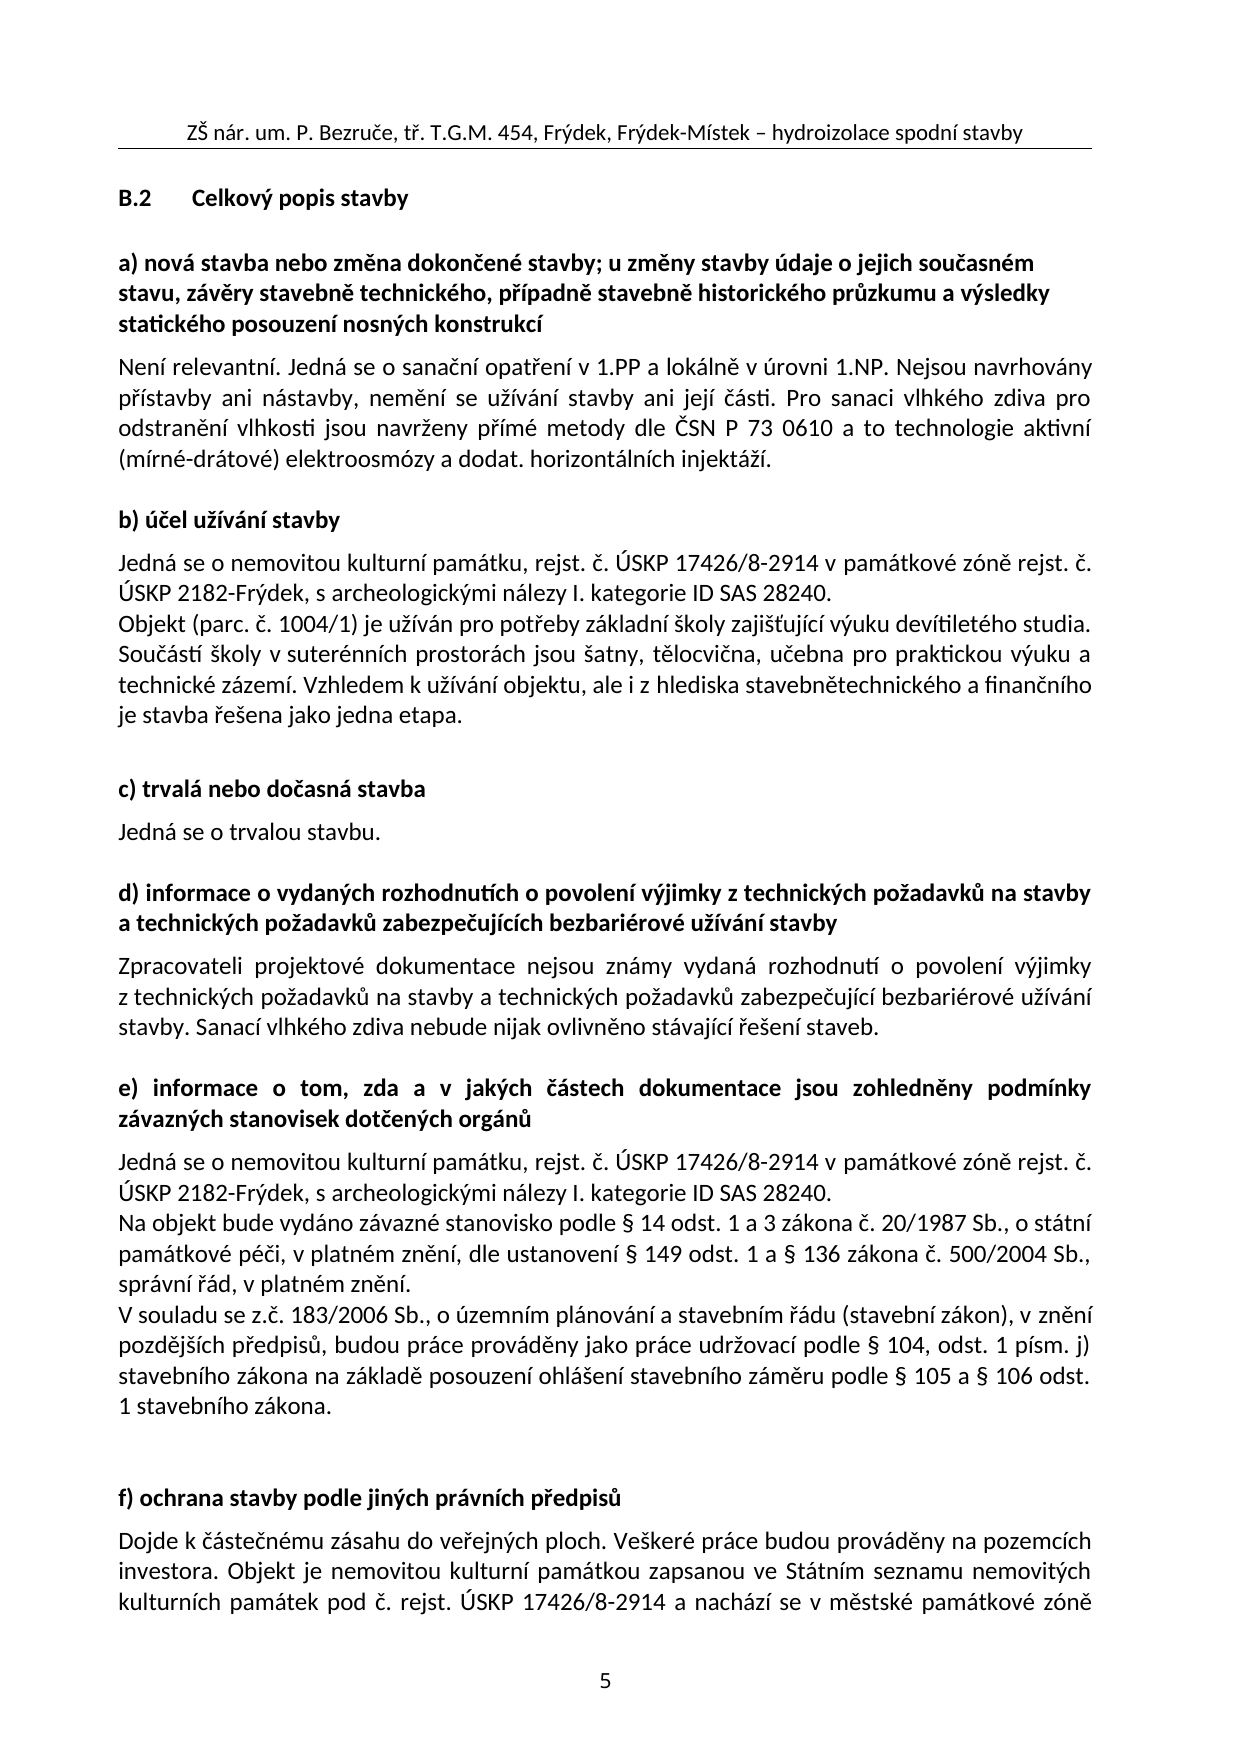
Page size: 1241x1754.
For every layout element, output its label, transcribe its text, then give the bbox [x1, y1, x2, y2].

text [118, 1525, 1092, 1616]
text V souladu se z.č. 183/2006 Sb., o územním plánování a stavebním řádu (stavební zákon), v znění pozdějších předpisů, budou práce prováděny jako práce udržovací podle § 104, odst. 1 písm. j) stavebního zákona na základě posouzení ohlášení stavebního záměru podle § 105 a § 106 odst. 1 stavebního zákona. [118, 1299, 1092, 1421]
text Jedná se o trvalou stavbu. [118, 816, 1092, 846]
text e) informace o tom, zda a v jakých částech dokumentace jsou zohledněny podmínky závazných stanovisek dotčených orgánů [118, 1073, 1092, 1134]
text Jedná se o nemovitou kulturní památku, rejst. č. ÚSKP 17426/8-2914 v památkové zóně rejst. č. ÚSKP 2182-Frýdek, s archeologickými nálezy I. kategorie ID SAS 28240. [118, 1146, 1092, 1207]
text Jedná se o nemovitou kulturní památku, rejst. č. ÚSKP 17426/8-2914 v památkové zóně rejst. č. ÚSKP 2182-Frýdek, s archeologickými nálezy I. kategorie ID SAS 28240. [118, 547, 1092, 608]
text c) trvalá nebo dočasná stavba [118, 773, 1092, 803]
text Na objekt bude vydáno závazné stanovisko podle § 14 odst. 1 a 3 zákona č. 20/1987 Sb., o státní památkové péči, v platném znění, dle ustanovení § 149 odst. 1 a § 136 zákona č. 500/2004 Sb., správní řád, v platném znění. [118, 1207, 1092, 1299]
text b) účel užívání stavby [118, 504, 1092, 534]
subtitle B.2 Celkový popis stavby [118, 182, 1092, 212]
text d) informace o vydaných rozhodnutích o povolení výjimky z technických požadavků na stavby a technických požadavků zabezpečujících bezbariérové užívání stavby [118, 877, 1092, 938]
text Zpracovateli projektové dokumentace nejsou známy vydaná rozhodnutí o povolení výjimky z technických požadavků na stavby a technických požadavků zabezpečující bezbariérové užívání stavby. Sanací vlhkého zdiva nebude nijak ovlivněno stávající řešení staveb. [118, 951, 1092, 1042]
text f) ochrana stavby podle jiných právních předpisů [118, 1482, 1092, 1512]
text Není relevantní. Jedná se o sanační opatření v 1.PP a lokálně v úrovni 1.NP. Nejsou navrhovány přístavby ani nástavby, nemění se užívání stavby ani její části. Pro sanaci vlhkého zdiva pro odstranění vlhkosti jsou navrženy přímé metody dle ČSN P 73 0610 a to technologie aktivní (mírné-drátové) elektroosmózy a dodat. horizontálních injektáží. [118, 351, 1092, 473]
text a) nová stavba nebo změna dokončené stavby; u změny stavby údaje o jejich současném stavu, závěry stavebně technického, případně stavebně historického průzkumu a výsledky statického posouzení nosných konstrukcí [118, 247, 1092, 339]
text Objekt (parc. č. 1004/1) je užíván pro potřeby základní školy zajišťující výuku devítiletého studia. Součástí školy v suterénních prostorách jsou šatny, tělocvična, učebna pro praktickou výuku a technické zázemí. Vzhledem k užívání objektu, ale i z hlediska stavebnětechnického a finančního je stavba řešena jako jedna etapa. [118, 608, 1092, 730]
